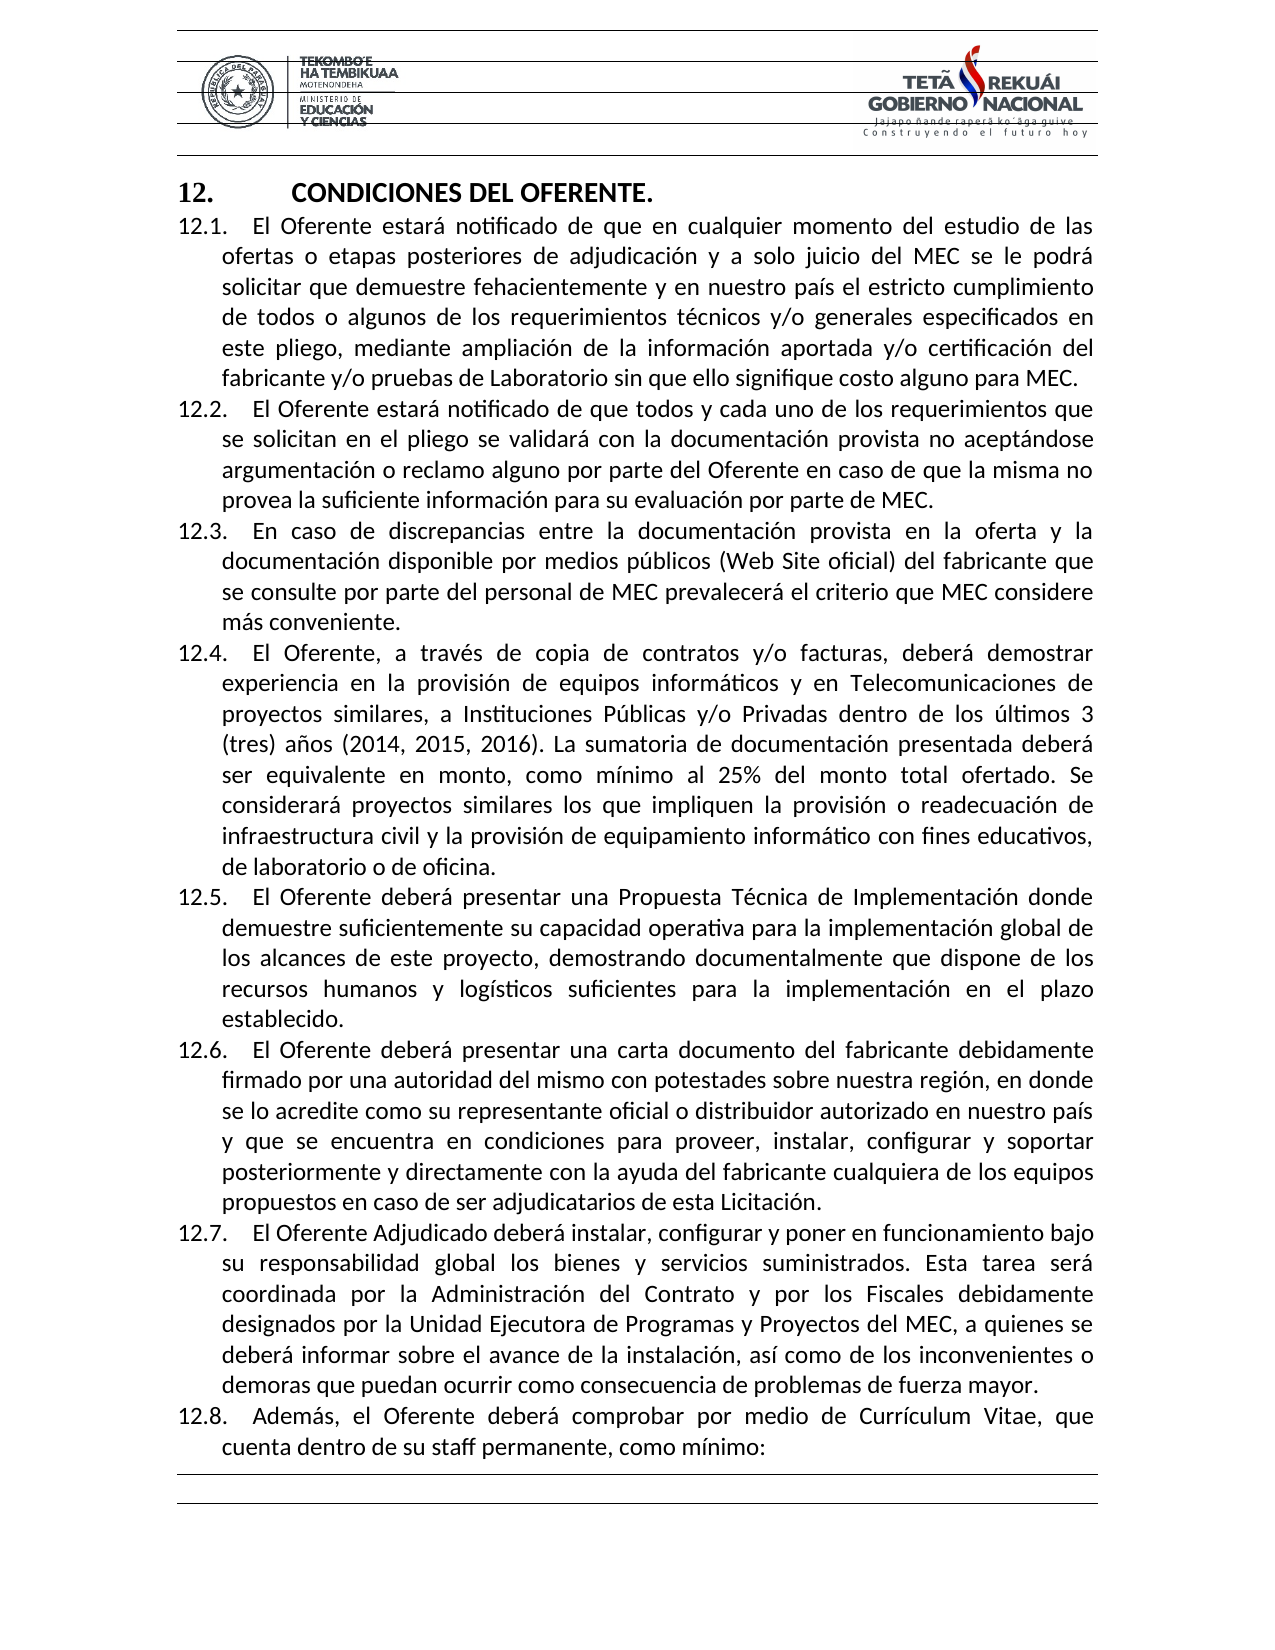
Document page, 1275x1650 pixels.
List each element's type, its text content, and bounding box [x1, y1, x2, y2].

picture [853, 93, 1097, 123]
picture [853, 62, 1097, 92]
picture [176, 32, 420, 151]
picture [853, 32, 1097, 61]
text El Oferente, a través de copia de contratos y/o facturas, deberá demostrar experiencia en la provisión de equipos informáticos y en Telecomunicaciones de proyectos similares, a Instituciones Públicas y/o Privadas dentro de los últimos 3 (tres) años (2014, 2015, 2016). La sumatoria de documentación presentada deberá ser equivalente en monto, como mínimo al 25% del monto total ofertado. Se considerará proyectos similares los que impliquen la provisión o readecuación de infraestructura civil y la provisión de equipamiento informático con fines educativos, de laboratorio o de oficina. [177, 637, 1095, 881]
text El Oferente Adjudicado deberá instalar, configurar y poner en funcionamiento bajo su responsabilidad global los bienes y servicios suministrados. Esta tarea será coordinada por la Administración del Contrato y por los Fiscales debidamente designados por la Unidad Ejecutora de Programas y Proyectos del MEC, a quienes se deberá informar sobre el avance de la instalación, así como de los inconvenientes o demoras que puedan ocurrir como consecuencia de problemas de fuerza mayor. [177, 1217, 1095, 1400]
text El Oferente estará notificado de que en cualquier momento del estudio de las ofertas o etapas posteriores de adjudicación y a solo juicio del MEC se le podrá solicitar que demuestre fehacientemente y en nuestro país el estricto cumplimiento de todos o algunos de los requerimientos técnicos y/o generales especificados en este pliego, mediante ampliación de la información aportada y/o certificación del fabricante y/o pruebas de Laboratorio sin que ello signifique costo alguno para MEC. [177, 210, 1095, 393]
text Además, el Oferente deberá comprobar por medio de Currículum Vitae, que cuenta dentro de su staff permanente, como mínimo: [177, 1400, 1095, 1461]
text El Oferente estará notificado de que todos y cada uno de los requerimientos que se solicitan en el pliego se validará con la documentación provista no aceptándose argumentación o reclamo alguno por parte del Oferente en caso de que la misma no provea la suficiente información para su evaluación por parte de MEC. [177, 393, 1095, 515]
text El Oferente deberá presentar una carta documento del fabricante debidamente firmado por una autoridad del mismo con potestades sobre nuestra región, en donde se lo acredite como su representante oficial o distribuidor autorizado en nuestro país y que se encuentra en condiciones para proveer, instalar, configurar y soportar posteriormente y directamente con la ayuda del fabricante cualquiera de los equipos propuestos en caso de ser adjudicatarios de esta Licitación. [177, 1034, 1095, 1217]
text CONDICIONES DEL OFERENTE. [177, 174, 1098, 210]
picture [853, 124, 1097, 151]
text El Oferente deberá presentar una Propuesta Técnica de Implementación donde demuestre suficientemente su capacidad operativa para la implementación global de los alcances de este proyecto, demostrando documentalmente que dispone de los recursos humanos y logísticos suficientes para la implementación en el plazo establecido. [177, 881, 1095, 1034]
text En caso de discrepancias entre la documentación provista en la oferta y la documentación disponible por medios públicos (Web Site oficial) del fabricante que se consulte por parte del personal de MEC prevalecerá el criterio que MEC considere más conveniente. [177, 515, 1095, 637]
